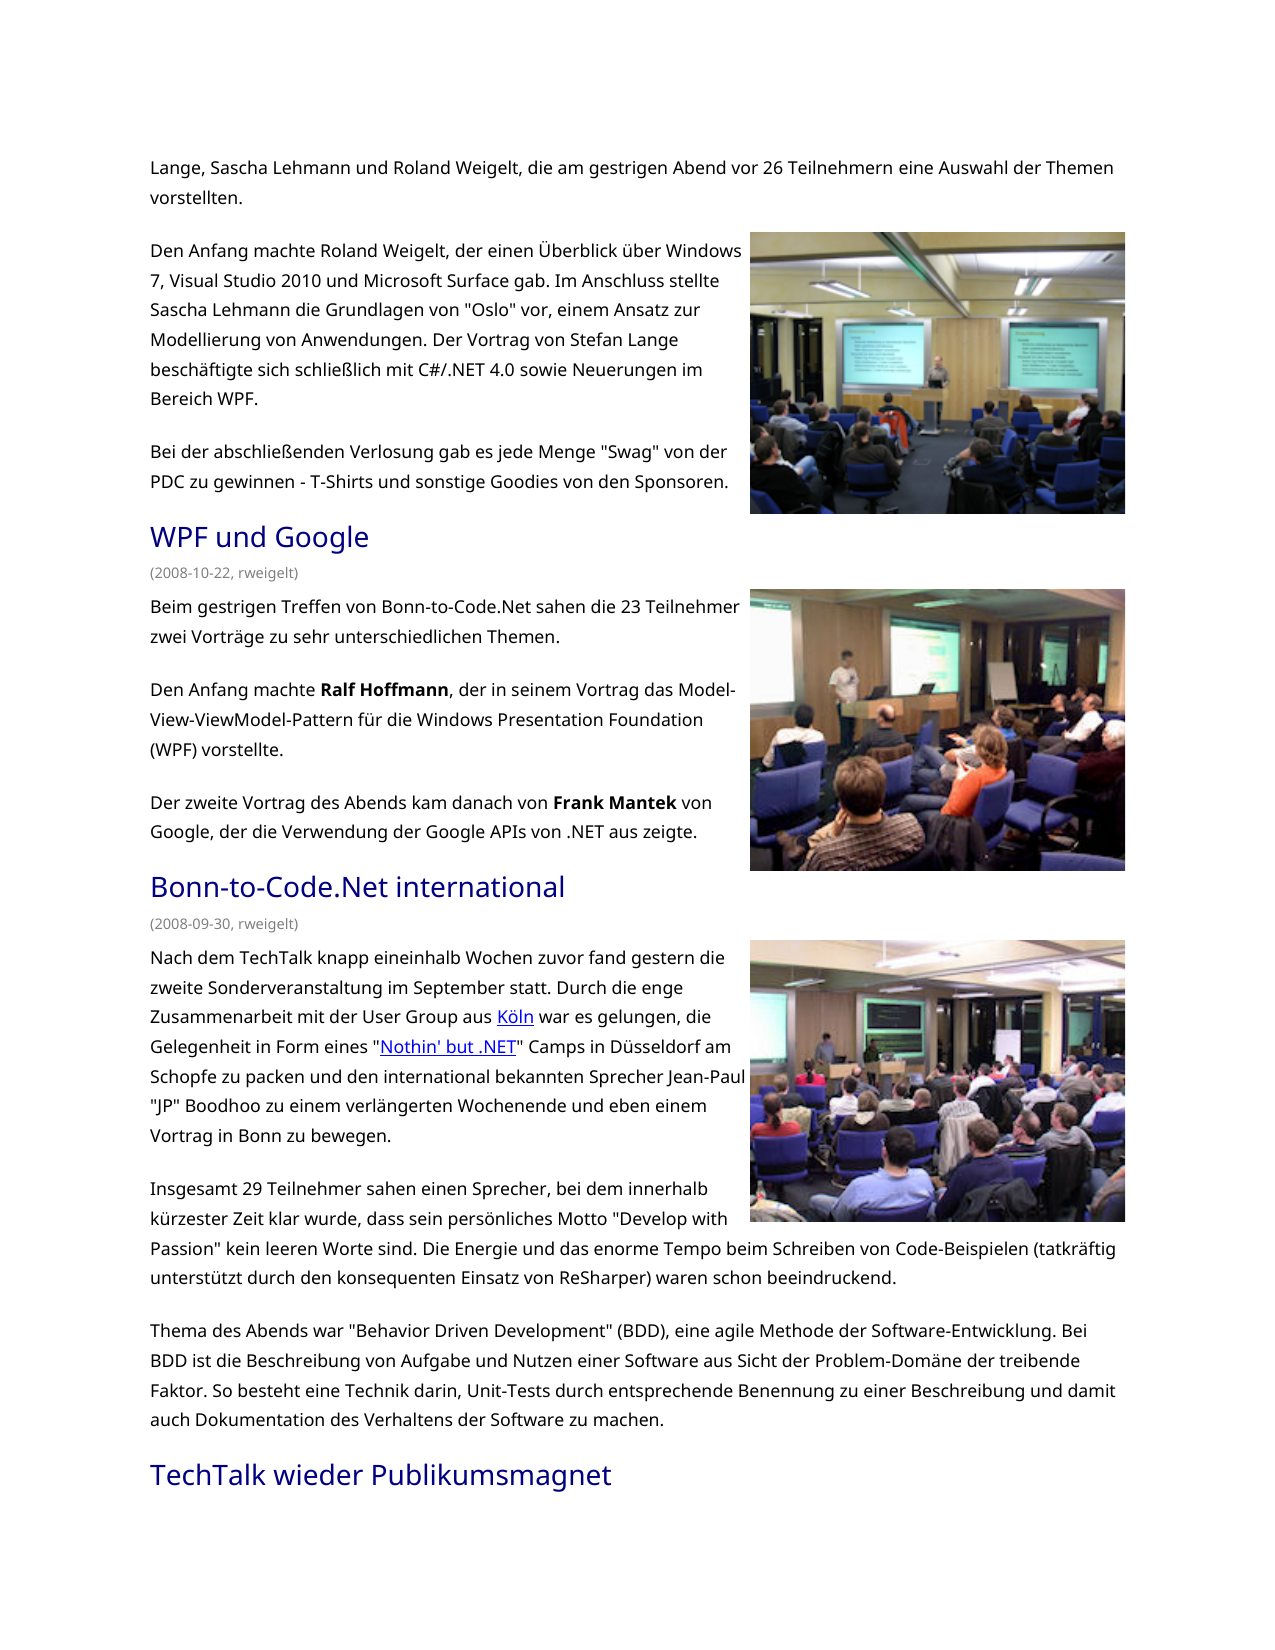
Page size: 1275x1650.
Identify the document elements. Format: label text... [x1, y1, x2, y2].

picture [750, 232, 1125, 514]
text Der zweite Vortrag des Abends kam danach von Frank Mantek von Google, der die Verwendung der Google APIs von .NET aus zeigte. [150, 785, 750, 844]
text Nach dem TechTalk knapp eineinhalb Wochen zuvor fand gestern die zweite Sonderveranstaltung im September statt. Durch die enge Zusammenarbeit mit der User Group aus Köln war es gelungen, die Gelegenheit in Form eines "Nothin' but .NET" Camps in Düsseldorf am Schopfe zu packen und den international bekannten Sprecher Jean-Paul "JP" Boodhoo zu einem verlängerten Wochenende und eben einem Vortrag in Bonn zu bewegen. [150, 940, 750, 1148]
text (2008-10-22, rweigelt) [150, 563, 1125, 583]
text TechTalk wieder Publikumsmagnet [150, 1456, 1125, 1494]
text Beim gestrigen Treffen von Bonn-to-Code.Net sahen die 23 Teilnehmer zwei Vorträge zu sehr unterschiedlichen Themen. [150, 589, 750, 649]
text WPF und Google [150, 517, 1125, 556]
text Bonn-to-Code.Net international [150, 868, 1125, 906]
text Insgesamt 29 Teilnehmer sahen einen Sprecher, bei dem innerhalb kürzester Zeit klar wurde, dass sein persönliches Motto "Develop with Passion" kein leeren Worte sind. Die Energie und das enorme Tempo beim Schreiben von Code-Beispielen (tatkräftig unterstützt durch den konsequenten Einsatz von ReSharper) waren schon beeindruckend. [150, 1171, 1125, 1290]
text Bei der abschließenden Verlosung gab es jede Menge "Swag" von der PDC zu gewinnen - T-Shirts und sonstige Goodies von den Sponsoren. [150, 434, 750, 494]
text Den Anfang machte Ralf Hoffmann, der in seinem Vortrag das Model-View-ViewModel-Pattern für die Windows Presentation Foundation (WPF) vorstellte. [150, 672, 750, 761]
text Thema des Abends war "Behavior Driven Development" (BDD), eine agile Methode der Software-Entwicklung. Bei BDD ist die Beschreibung von Aufgabe und Nutzen einer Software aus Sicht der Problem-Domäne der treibende Faktor. So besteht eine Technik darin, Unit-Tests durch entsprechende Benennung zu einer Beschreibung und damit auch Dokumentation des Verhaltens der Software zu machen. [150, 1313, 1125, 1432]
text (2008-09-30, rweigelt) [150, 914, 1125, 934]
picture [750, 589, 1125, 871]
picture [750, 940, 1125, 1222]
text Den Anfang machte Roland Weigelt, der einen Überblick über Windows 7, Visual Studio 2010 und Microsoft Surface gab. Im Anschluss stellte Sascha Lehmann die Grundlagen von "Oslo" vor, einem Ansatz zur Modellierung von Anwendungen. Der Vortrag von Stefan Lange beschäftigte sich schließlich mit C#/.NET 4.0 sowie Neuerungen im Bereich WPF. [150, 233, 750, 411]
